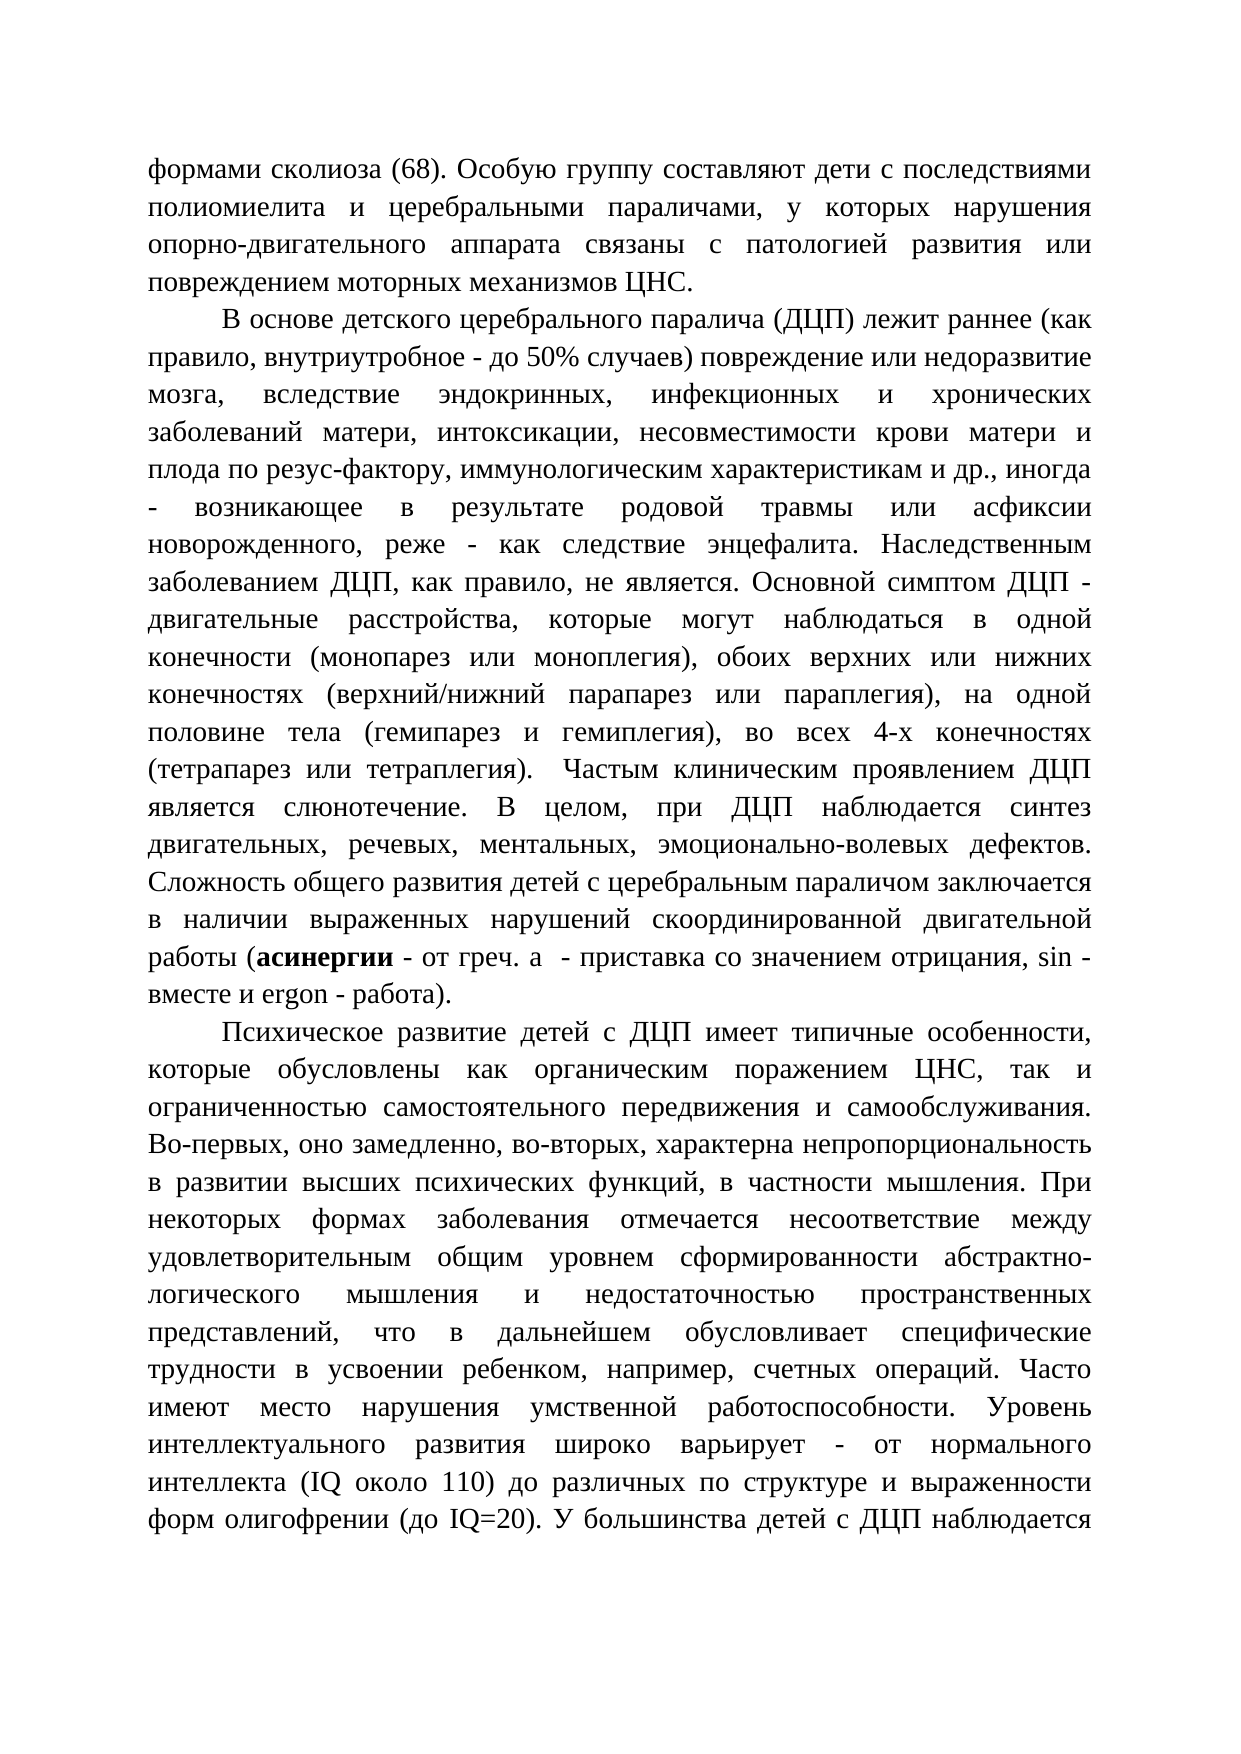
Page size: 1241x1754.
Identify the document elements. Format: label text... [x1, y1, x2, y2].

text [148, 1010, 1092, 1535]
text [148, 148, 1092, 298]
text В основе детского церебрального паралича (ДЦП) лежит раннее (как правило, внутриутробное - до 50% случаев) повреждение или недоразвитие мозга, вследствие эндокринных, инфекционных и хронических заболеваний матери, интоксикации, несовместимости крови матери и плода по резус-фактору, иммунологическим характеристикам и др., иногда - возникающее в результате родовой травмы или асфиксии новорожденного, реже - как следствие энцефалита. Наследственным заболеванием ДЦП, как правило, не является. Основной симптом ДЦП - двигательные расстройства, которые могут наблюдаться в одной конечности (монопарез или моноплегия), обоих верхних или нижних конечностях (верхний/нижний парапарез или параплегия), на одной половине тела (гемипарез и гемиплегия), во всех 4-х конечностях (тетрапарез или тетраплегия). Частым клиническим проявлением ДЦП является слюнотечение. В целом, при ДЦП наблюдается синтез двигательных, речевых, ментальных, эмоционально-волевых дефектов. Сложность общего развития детей с церебральным параличом заключается в наличии выраженных нарушений скоординированной двигательной работы (асинергии - от греч. a - приставка со значением отрицания, sin - вместе и ergon - работа). [148, 298, 1092, 1010]
